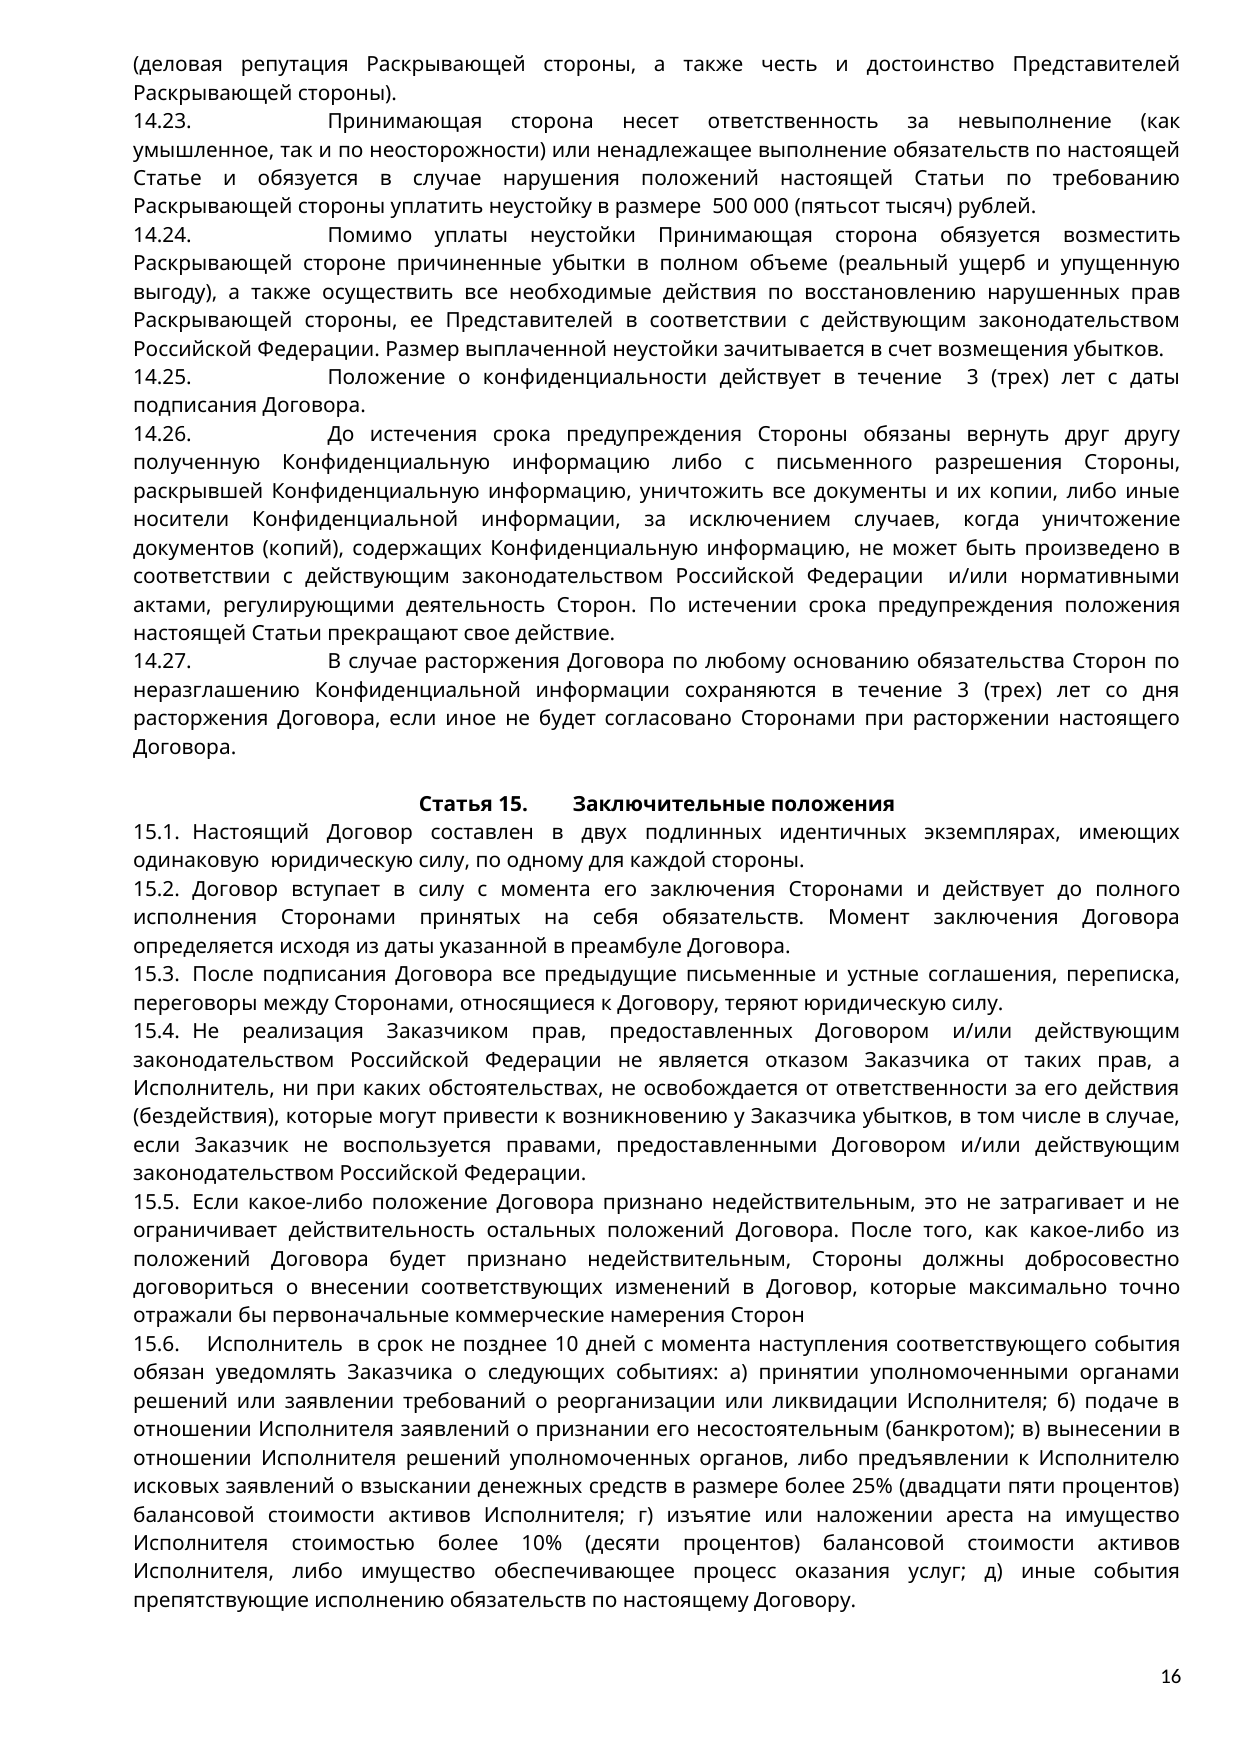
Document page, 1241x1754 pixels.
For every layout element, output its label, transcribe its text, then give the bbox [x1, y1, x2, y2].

list Если какое-либо положение Договора признано недействительным, это не затрагивает и не ограничивает действительность остальных положений Договора. После того, как какое-либо из положений Договора будет признано недействительным, Стороны должны добросовестно договориться о внесении соответствующих изменений в Договор, которые максимально точно отражали бы первоначальные коммерческие намерения Сторон [133, 1187, 1181, 1329]
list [133, 49, 1181, 106]
list После подписания Договора все предыдущие письменные и устные соглашения, переписка, переговоры между Сторонами, относящиеся к Договору, теряют юридическую силу. [133, 959, 1181, 1016]
list Исполнитель в срок не позднее 10 дней с момента наступления соответствующего события обязан уведомлять Заказчика о следующих событиях: а) принятии уполномоченными органами решений или заявлении требований о реорганизации или ликвидации Исполнителя; б) подаче в отношении Исполнителя заявлений о признании его несостоятельным (банкротом); в) вынесении в отношении Исполнителя решений уполномоченных органов, либо предъявлении к Исполнителю исковых заявлений о взыскании денежных средств в размере более 25% (двадцати пяти процентов) балансовой стоимости активов Исполнителя; г) изъятие или наложении ареста на имущество Исполнителя стоимостью более 10% (десяти процентов) балансовой стоимости активов Исполнителя, либо имущество обеспечивающее процесс оказания услуг; д) иные события препятствующие исполнению обязательств по настоящему Договору. [133, 1329, 1181, 1613]
list Договор вступает в силу с момента его заключения Сторонами и действует до полного исполнения Сторонами принятых на себя обязательств. Момент заключения Договора определяется исходя из даты указанной в преамбуле Договора. [133, 874, 1181, 959]
list Помимо уплаты неустойки Принимающая сторона обязуется возместить Раскрывающей стороне причиненные убытки в полном объеме (реальный ущерб и упущенную выгоду), а также осуществить все необходимые действия по восстановлению нарушенных прав Раскрывающей стороны, ее Представителей в соответствии с действующим законодательством Российской Федерации. Размер выплаченной неустойки зачитывается в счет возмещения убытков. [133, 220, 1181, 362]
list В случае расторжения Договора по любому основанию обязательства Сторон по неразглашению Конфиденциальной информации сохраняются в течение 3 (трех) лет со дня расторжения Договора, если иное не будет согласовано Сторонами при расторжении настоящего Договора. [133, 647, 1181, 760]
list До истечения срока предупреждения Стороны обязаны вернуть друг другу полученную Конфиденциальную информацию либо с письменного разрешения Стороны, раскрывшей Конфиденциальную информацию, уничтожить все документы и их копии, либо иные носители Конфиденциальной информации, за исключением случаев, когда уничтожение документов (копий), содержащих Конфиденциальную информацию, не может быть произведено в соответствии с действующим законодательством Российской Федерации и/или нормативными актами, регулирующими деятельность Сторон. По истечении срока предупреждения положения настоящей Статьи прекращают свое действие. [133, 419, 1181, 647]
list Принимающая сторона несет ответственность за невыполнение (как умышленное, так и по неосторожности) или ненадлежащее выполнение обязательств по настоящей Статье и обязуется в случае нарушения положений настоящей Статьи по требованию Раскрывающей стороны уплатить неустойку в размере 500 000 (пятьсот тысяч) рублей. [133, 106, 1181, 220]
list Настоящий Договор составлен в двух подлинных идентичных экземплярах, имеющих одинаковую юридическую силу, по одному для каждой стороны. [133, 817, 1181, 874]
list Положение о конфиденциальности действует в течение 3 (трех) лет с даты подписания Договора. [133, 362, 1181, 419]
subtitle Заключительные положения [133, 789, 1181, 817]
list Не реализация Заказчиком прав, предоставленных Договором и/или действующим законодательством Российской Федерации не является отказом Заказчика от таких прав, а Исполнитель, ни при каких обстоятельствах, не освобождается от ответственности за его действия (бездействия), которые могут привести к возникновению у Заказчика убытков, в том числе в случае, если Заказчик не воспользуется правами, предоставленными Договором и/или действующим законодательством Российской Федерации. [133, 1016, 1181, 1187]
